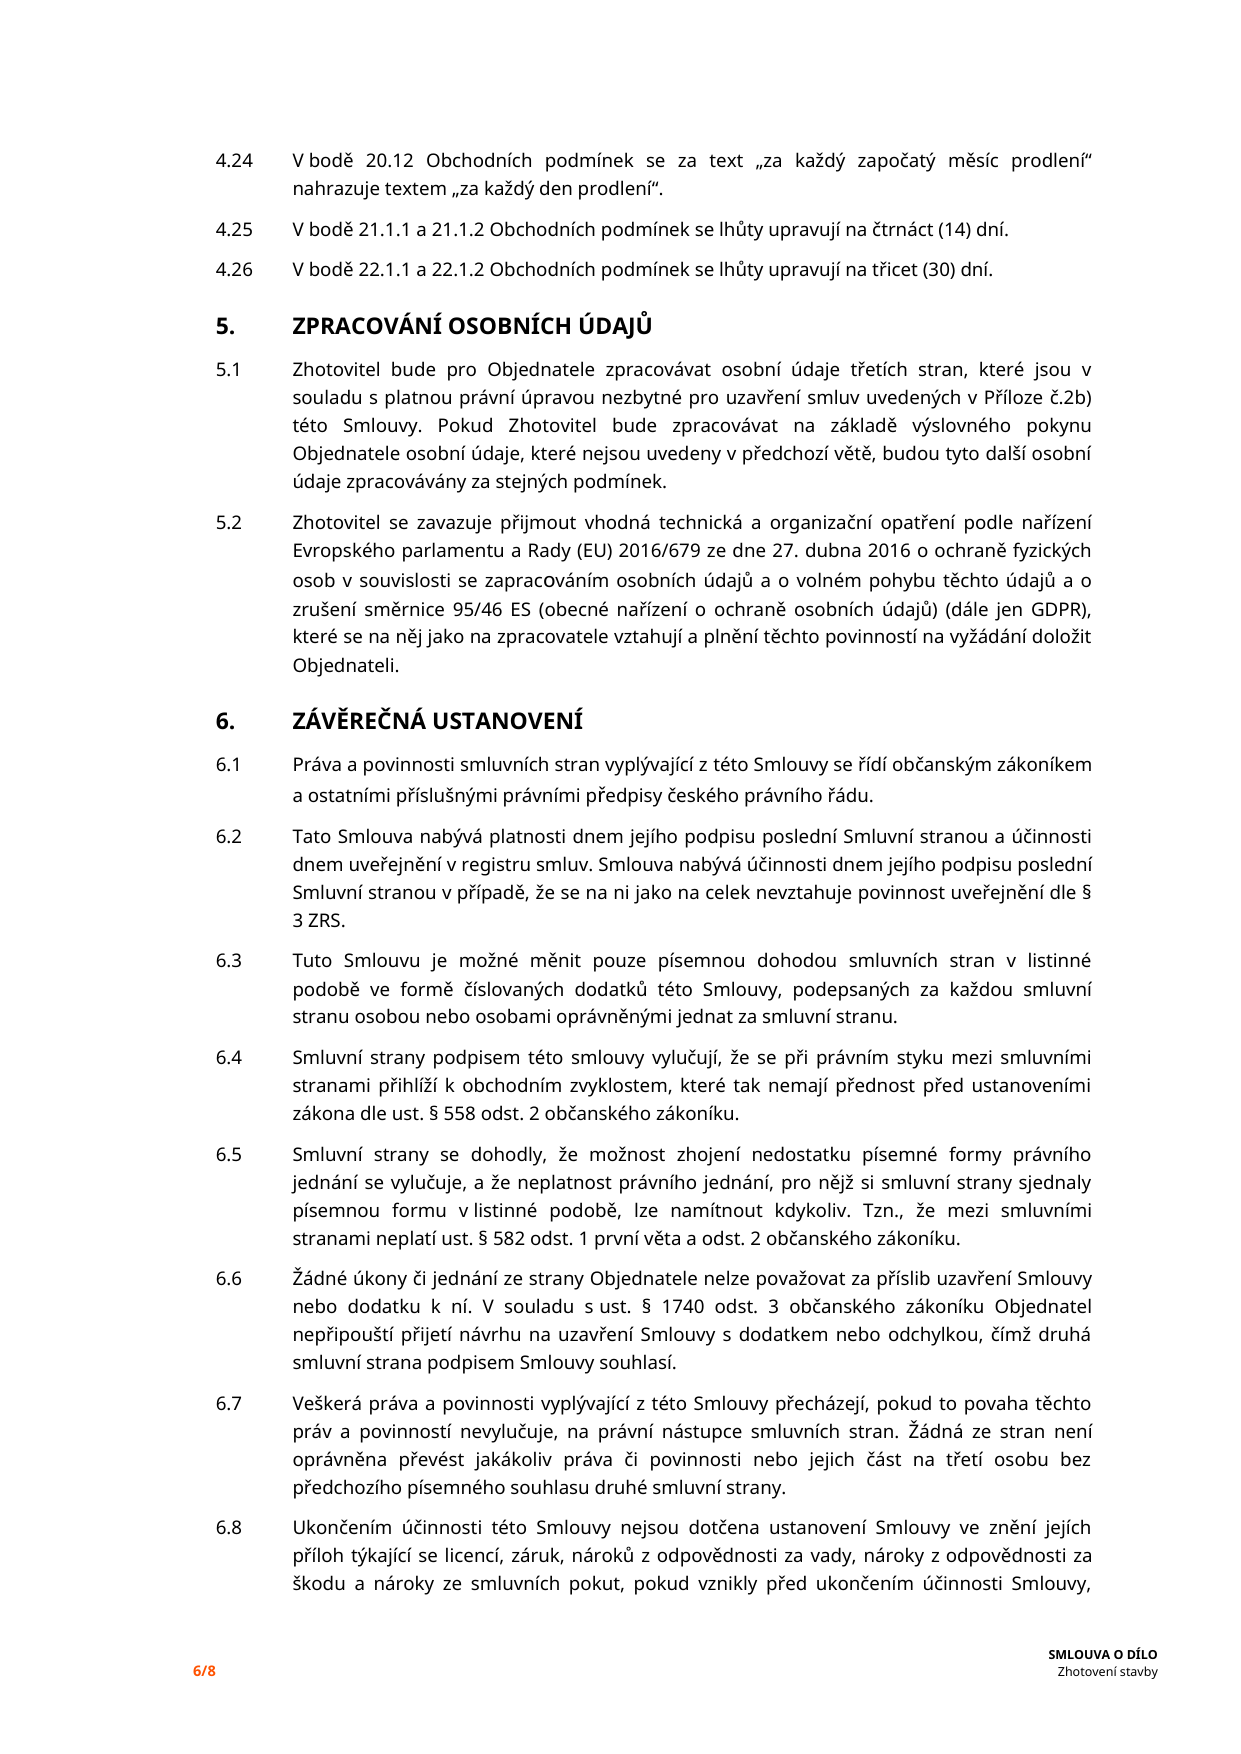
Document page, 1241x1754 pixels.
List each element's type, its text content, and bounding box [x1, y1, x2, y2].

text Veškerá práva a povinnosti vyplývající z této Smlouvy přecházejí, pokud to povaha těchto práv a povinností nevylučuje, na právní nástupce smluvních stran. Žádná ze stran není oprávněna převést jakákoliv práva či povinnosti nebo jejich část na třetí osobu bez předchozího písemného souhlasu druhé smluvní strany. [216, 1390, 1093, 1500]
text V bodě 20.12 Obchodních podmínek se za text „za každý započatý měsíc prodlení“ nahrazuje textem „za každý den prodlení“. [216, 147, 1093, 201]
text Smluvní strany podpisem této smlouvy vylučují, že se při právním styku mezi smluvními stranami přihlíží k obchodním zvyklostem, které tak nemají přednost před ustanoveními zákona dle ust. § 558 odst. 2 občanského zákoníku. [216, 1044, 1093, 1126]
text Práva a povinnosti smluvních stran vyplývající z této Smlouvy se řídí občanským zákoníkem a ostatními příslušnými právními předpisy českého právního řádu. [216, 752, 1093, 808]
text ZÁVĚREČNÁ USTANOVENÍ [216, 705, 1093, 736]
text V bodě 21.1.1 a 21.1.2 Obchodních podmínek se lhůty upravují na čtrnáct (14) dní. [216, 216, 1093, 242]
text V bodě 22.1.1 a 22.1.2 Obchodních podmínek se lhůty upravují na třicet (30) dní. [216, 257, 1093, 282]
text ZPRACOVÁNÍ OSOBNÍCH ÚDAJŮ [216, 309, 1093, 341]
text Tuto Smlouvu je možné měnit pouze písemnou dohodou smluvních stran v listinné podobě ve formě číslovaných dodatků této Smlouvy, podepsaných za každou smluvní stranu osobou nebo osobami oprávněnými jednat za smluvní stranu. [216, 948, 1093, 1029]
text Zhotovitel bude pro Objednatele zpracovávat osobní údaje třetích stran, které jsou v souladu s platnou právní úpravou nezbytné pro uzavření smluv uvedených v Příloze č.2b) této Smlouvy. Pokud Zhotovitel bude zpracovávat na základě výslovného pokynu Objednatele osobní údaje, které nejsou uvedeny v předchozí větě, budou tyto další osobní údaje zpracovávány za stejných podmínek. [216, 356, 1093, 494]
text Smluvní strany se dohodly, že možnost zhojení nedostatku písemné formy právního jednání se vylučuje, a že neplatnost právního jednání, pro nějž si smluvní strany sjednaly písemnou formu v listinné podobě, lze namítnout kdykoliv. Tzn., že mezi smluvními stranami neplatí ust. § 582 odst. 1 první věta a odst. 2 občanského zákoníku. [216, 1141, 1093, 1251]
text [216, 1515, 1093, 1596]
text Žádné úkony či jednání ze strany Objednatele nelze považovat za příslib uzavření Smlouvy nebo dodatku k ní. V souladu s ust. § 1740 odst. 3 občanského zákoníku Objednatel nepřipouští přijetí návrhu na uzavření Smlouvy s dodatkem nebo odchylkou, čímž druhá smluvní strana podpisem Smlouvy souhlasí. [216, 1266, 1093, 1375]
text Tato Smlouva nabývá platnosti dnem jejího podpisu poslední Smluvní stranou a účinnosti dnem uveřejnění v registru smluv. Smlouva nabývá účinnosti dnem jejího podpisu poslední Smluvní stranou v případě, že se na ni jako na celek nevztahuje povinnost uveřejnění dle § 3 ZRS. [216, 823, 1093, 933]
text Zhotovitel se zavazuje přijmout vhodná technická a organizační opatření podle nařízení Evropského parlamentu a Rady (EU) 2016/679 ze dne 27. dubna 2016 o ochraně fyzických osob v souvislosti se zapracováním osobních údajů a o volném pohybu těchto údajů a o zrušení směrnice 95/46 ES (obecné nařízení o ochraně osobních údajů) (dále jen GDPR), které se na něj jako na zpracovatele vztahují a plnění těchto povinností na vyžádání doložit Objednateli. [216, 509, 1093, 677]
